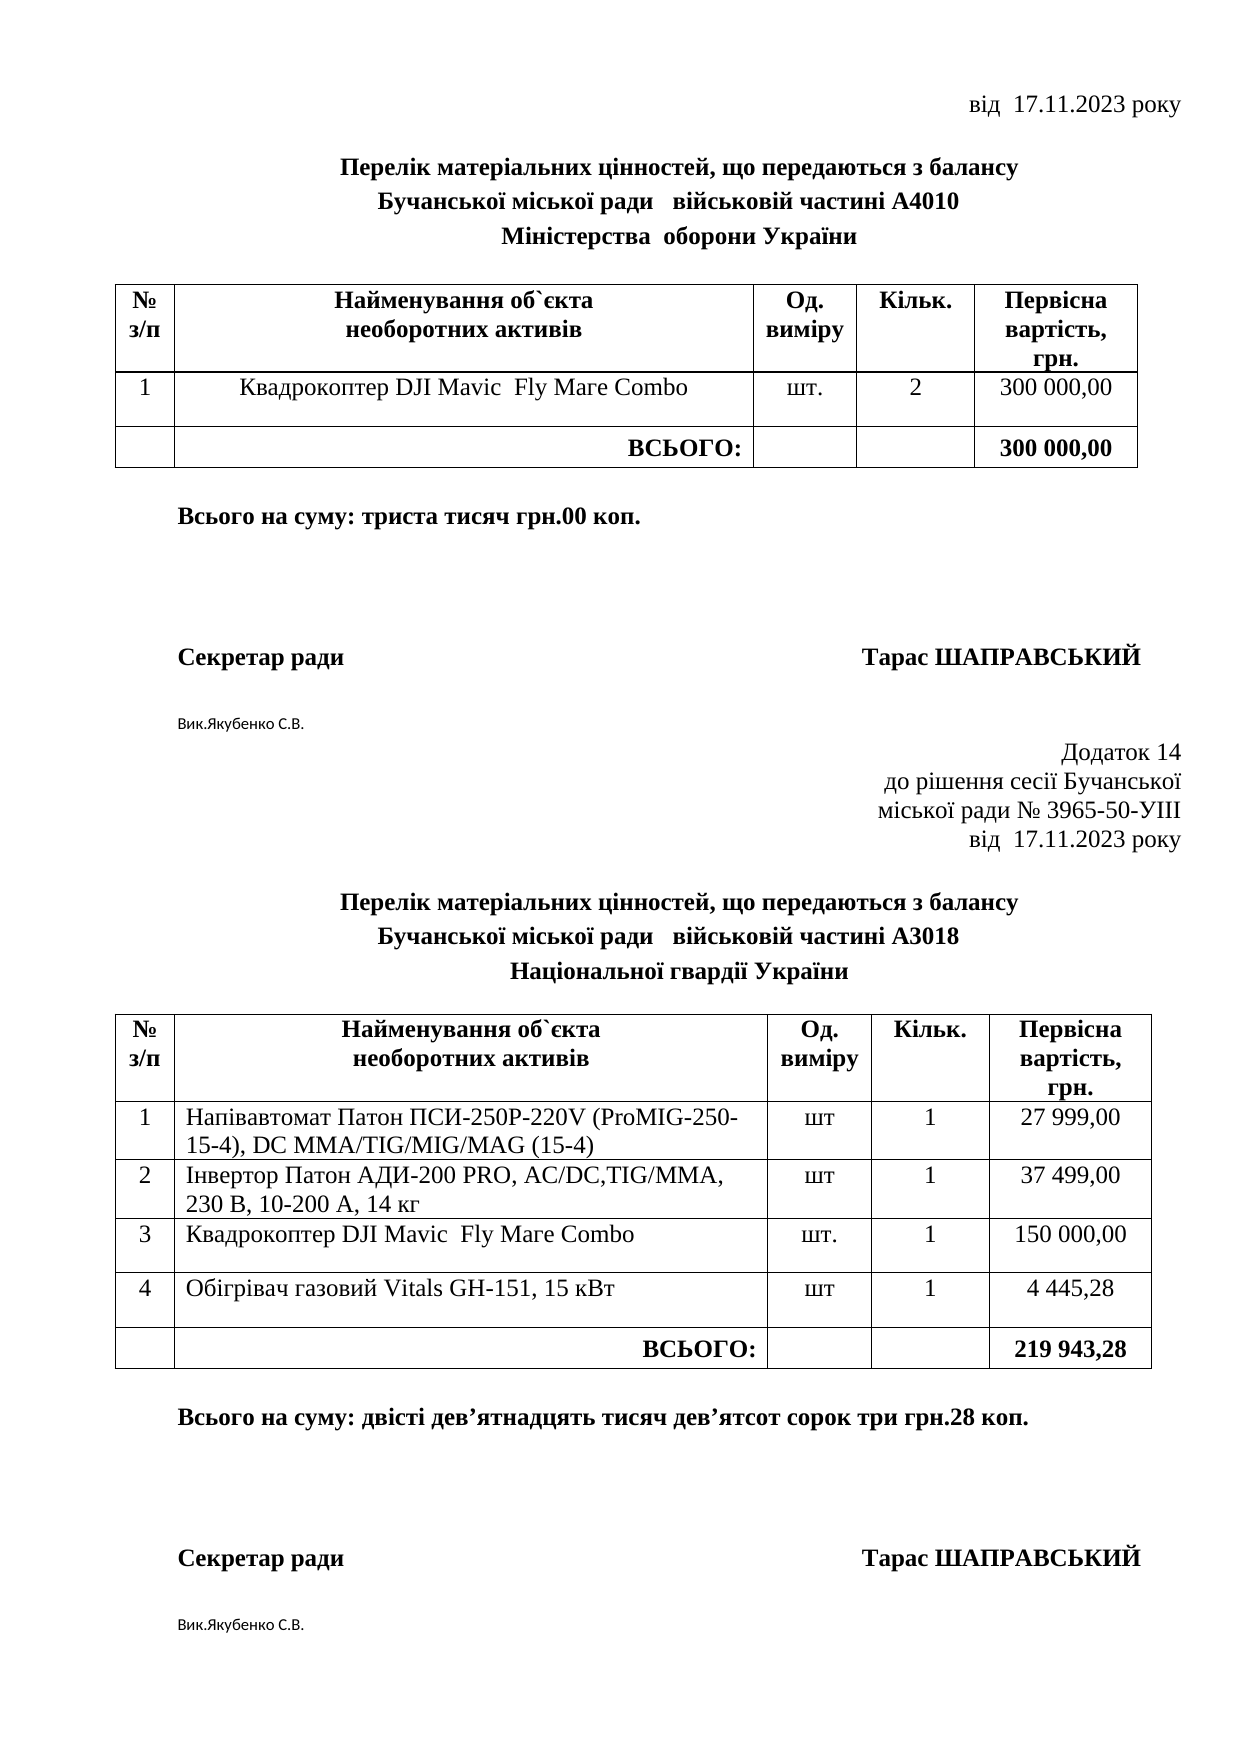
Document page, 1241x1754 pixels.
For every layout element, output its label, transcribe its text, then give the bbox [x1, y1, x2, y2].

text Секретар ради Тарас ШАПРАВСЬКИЙ [177, 1543, 1181, 1572]
table_header Найменування об`єкта необоротних активів [175, 1015, 767, 1101]
table_header Найменування об`єкта необоротних активів [175, 285, 753, 371]
table_cell Обігрівач газовий Vitals GH-151, 15 кВт [175, 1273, 767, 1327]
table_cell [857, 427, 974, 467]
text від 17.11.2023 року [177, 89, 1181, 117]
table_cell ВСЬОГО: [175, 427, 753, 467]
table_header Од. виміру [754, 285, 856, 371]
table_cell 300 000,00 [975, 373, 1137, 426]
table_cell [116, 427, 174, 467]
text Перелік матеріальних цінностей, що передаються з балансу [177, 887, 1181, 916]
table_header Од. виміру [768, 1015, 871, 1101]
table_cell 1 [872, 1273, 989, 1327]
text Всього на суму: двісті дев’ятнадцять тисяч дев’ятсот сорок три грн.28 коп. [177, 1402, 1181, 1431]
text Перелік матеріальних цінностей, що передаються з балансу [177, 152, 1181, 181]
text Вик.Якубенко С.В. [177, 713, 1181, 733]
table_header Первісна вартість, грн. [990, 1015, 1151, 1101]
table_cell шт [768, 1102, 871, 1159]
text Всього на суму: триста тисяч грн.00 коп. [177, 501, 1181, 530]
text Бучанської міської ради військовій частині А4010 [177, 186, 1181, 215]
table_cell Інвертор Патон АДИ-200 PRO, AC/DC,TIG/MMA, 230 В, 10-200 A, 14 кг [175, 1160, 767, 1218]
table_cell 2 [116, 1160, 174, 1218]
table_cell [768, 1328, 871, 1368]
table_cell шт. [768, 1219, 871, 1272]
table_cell 150 000,00 [990, 1219, 1151, 1272]
text Вик.Якубенко С.В. [177, 1614, 1181, 1634]
table_cell шт [768, 1160, 871, 1218]
text Бучанської міської ради військовій частині А3018 [177, 921, 1181, 950]
text Секретар ради Тарас ШАПРАВСЬКИЙ [177, 642, 1181, 671]
text Національної гвардії України [177, 956, 1181, 985]
table_cell 300 000,00 [975, 427, 1137, 467]
text до рішення сесії Бучанської [177, 766, 1181, 795]
table_header № з/п [116, 285, 174, 371]
table_cell Квадрокоптер DJI Mavic Fly Маге Combo [175, 1219, 767, 1272]
table_cell ВСЬОГО: [175, 1328, 767, 1368]
text Міністерства оборони України [177, 221, 1181, 249]
table_header Кільк. [857, 285, 974, 371]
table_cell 4 445,28 [990, 1273, 1151, 1327]
table_cell Квадрокоптер DJI Mavic Fly Маге Combo [175, 373, 753, 426]
table_cell [116, 1328, 174, 1368]
table_cell шт. [754, 373, 856, 426]
table_header Первісна вартість, грн. [975, 285, 1137, 371]
table_cell [872, 1328, 989, 1368]
table_cell 1 [872, 1102, 989, 1159]
table_cell 1 [116, 373, 174, 426]
table_cell [754, 427, 856, 467]
text Додаток 14 [177, 737, 1181, 766]
table_cell 37 499,00 [990, 1160, 1151, 1218]
table_cell 219 943,28 [990, 1328, 1151, 1368]
text міської ради № 3965-50-УІІІ [177, 795, 1181, 824]
table_header Кільк. [872, 1015, 989, 1101]
table_header № з/п [116, 1015, 174, 1101]
table_cell 4 [116, 1273, 174, 1327]
table_cell 1 [872, 1219, 989, 1272]
table_cell 27 999,00 [990, 1102, 1151, 1159]
text від 17.11.2023 року [177, 824, 1181, 852]
table_cell шт [768, 1273, 871, 1327]
table_cell 1 [116, 1102, 174, 1159]
table_cell 3 [116, 1219, 174, 1272]
table_cell 1 [872, 1160, 989, 1218]
table_cell Напівавтомат Патон ПСИ-250Р-220V (ProMIG-250-15-4), DC MMA/TIG/MIG/MAG (15-4) [175, 1102, 767, 1159]
table_cell 2 [857, 373, 974, 426]
